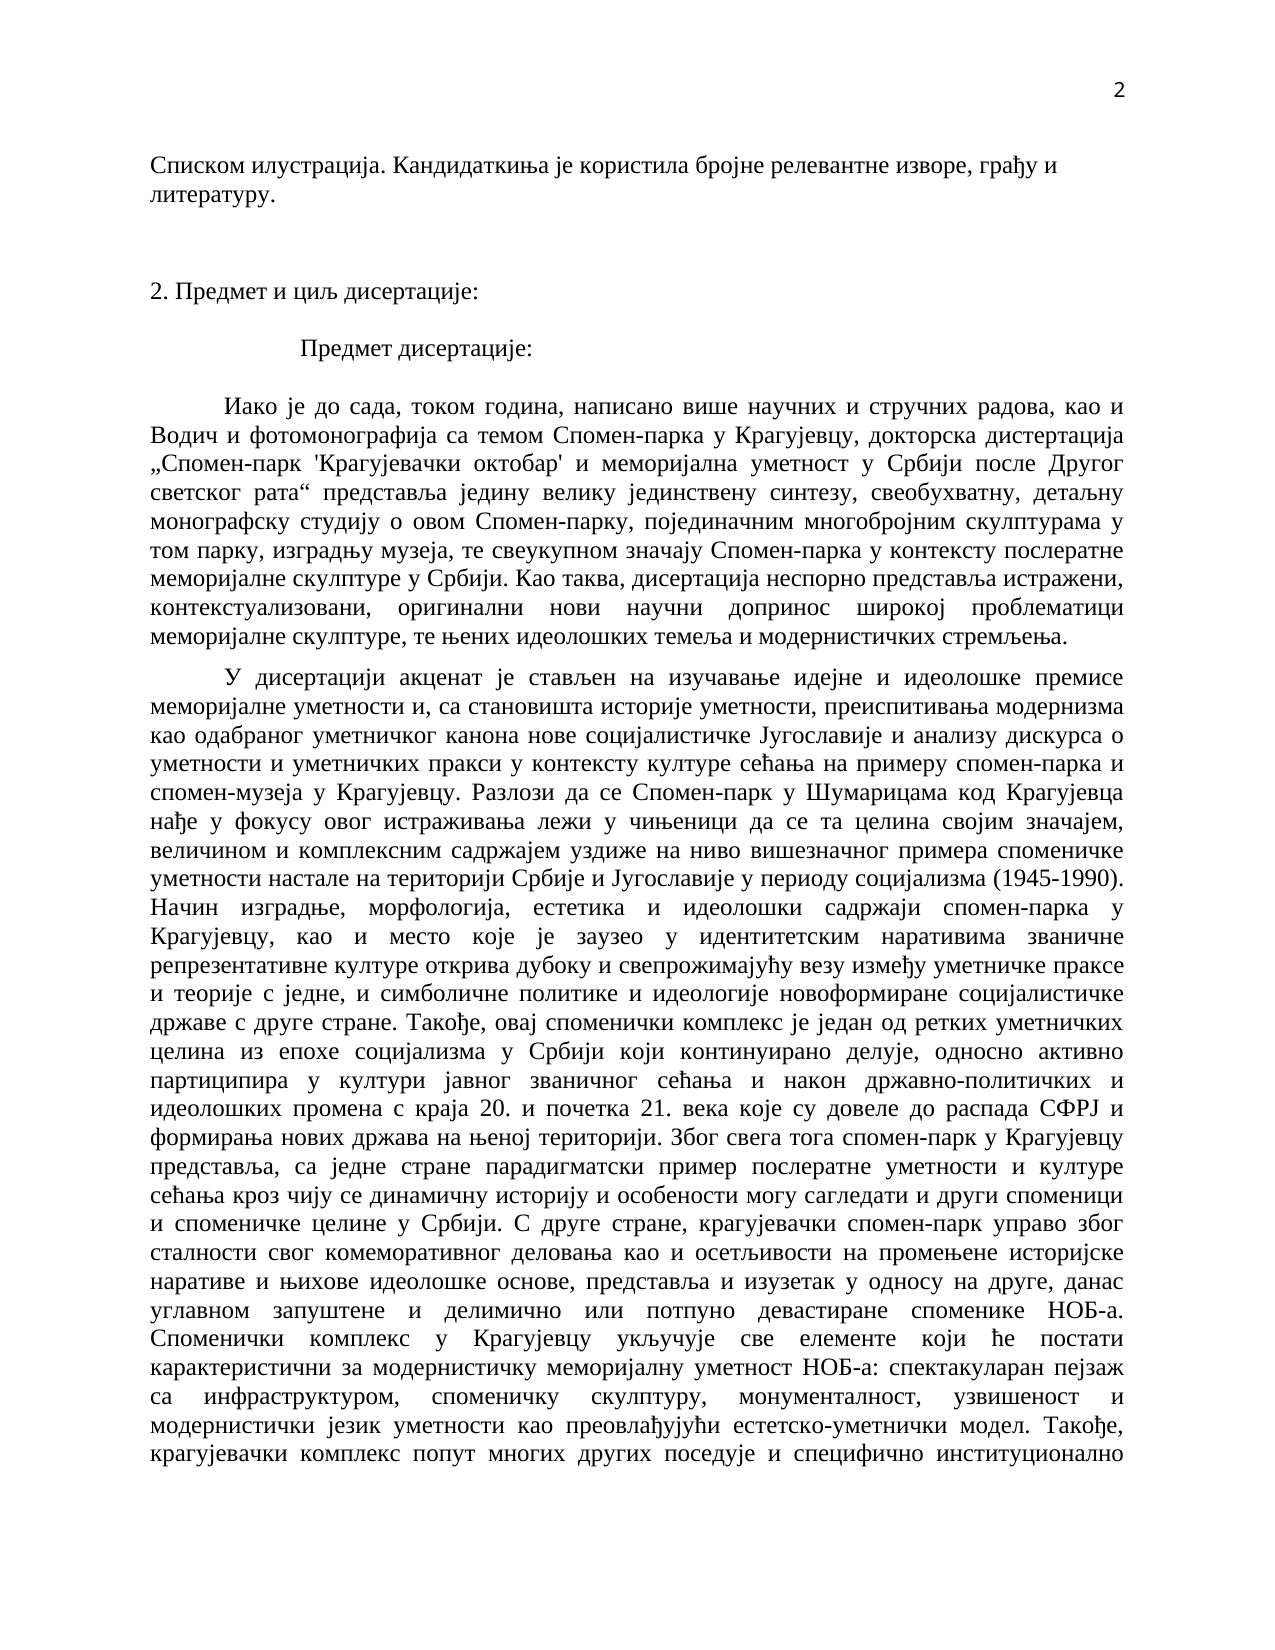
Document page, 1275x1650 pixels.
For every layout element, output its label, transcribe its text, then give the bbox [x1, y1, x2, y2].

text Иако је до сада, током година, написано више научних и стручних радова, као и Водич и фотомонографија са темом Спомен-парка у Крагујевцу, докторска дистертација „Спомен-парк 'Крагујевачки октобар' и меморијална уметност у Србији после Другог светског рата“ представља једину велику јединствену синтезу, свеобухватну, детаљну монографску студију о овом Спомен-парку, појединачним многобројним скулптурама у том парку, изградњу музеја, те свеукупном значају Спомен-парка у контексту послератне меморијалне скулптуре у Србији. Као таква, дисертација неспорно представља истражени, контекстуализовани, оригинални нови научни допринос широкој проблематици меморијалне скулптуре, те њених идеолошких темеља и модернистичких стремљења. [150, 391, 1125, 650]
text 2. Предмет и циљ дисертације: [150, 276, 1125, 305]
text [150, 662, 1125, 1467]
text Предмет дисертације: [300, 333, 1125, 362]
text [150, 150, 1125, 207]
